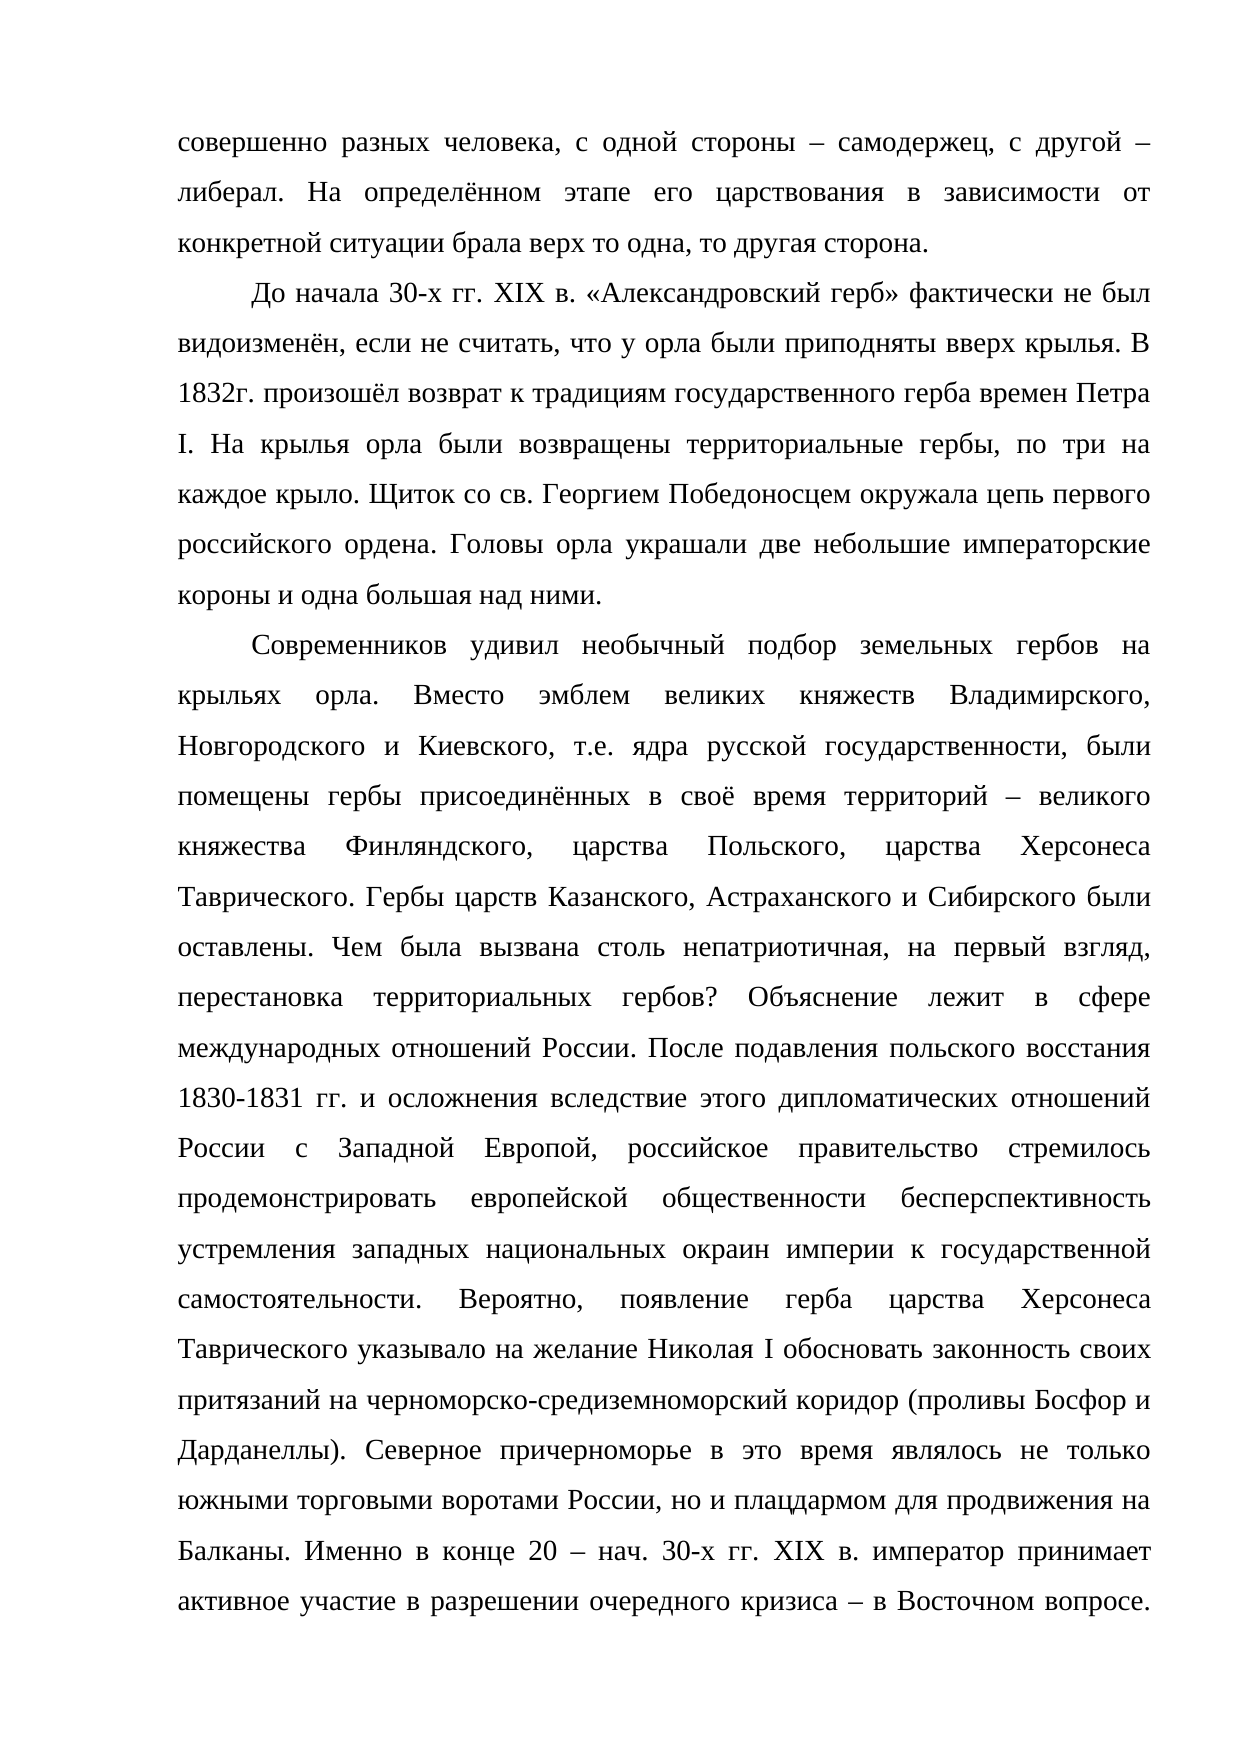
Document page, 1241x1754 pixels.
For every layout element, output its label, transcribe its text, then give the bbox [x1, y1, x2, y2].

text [177, 124, 1152, 258]
text До начала 30-х гг. XIX в. «Александровский герб» фактически не был видоизменён, если не считать, что у орла были приподняты вверх крылья. В 1832г. произошёл возврат к традициям государственного герба времен Петра I. На крылья орла были возвращены территориальные гербы, по три на каждое крыло. Щиток со св. Георгием Победоносцем окружала цепь первого российского ордена. Головы орла украшали две небольшие императорские короны и одна большая над ними. [177, 275, 1152, 610]
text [177, 627, 1152, 1617]
